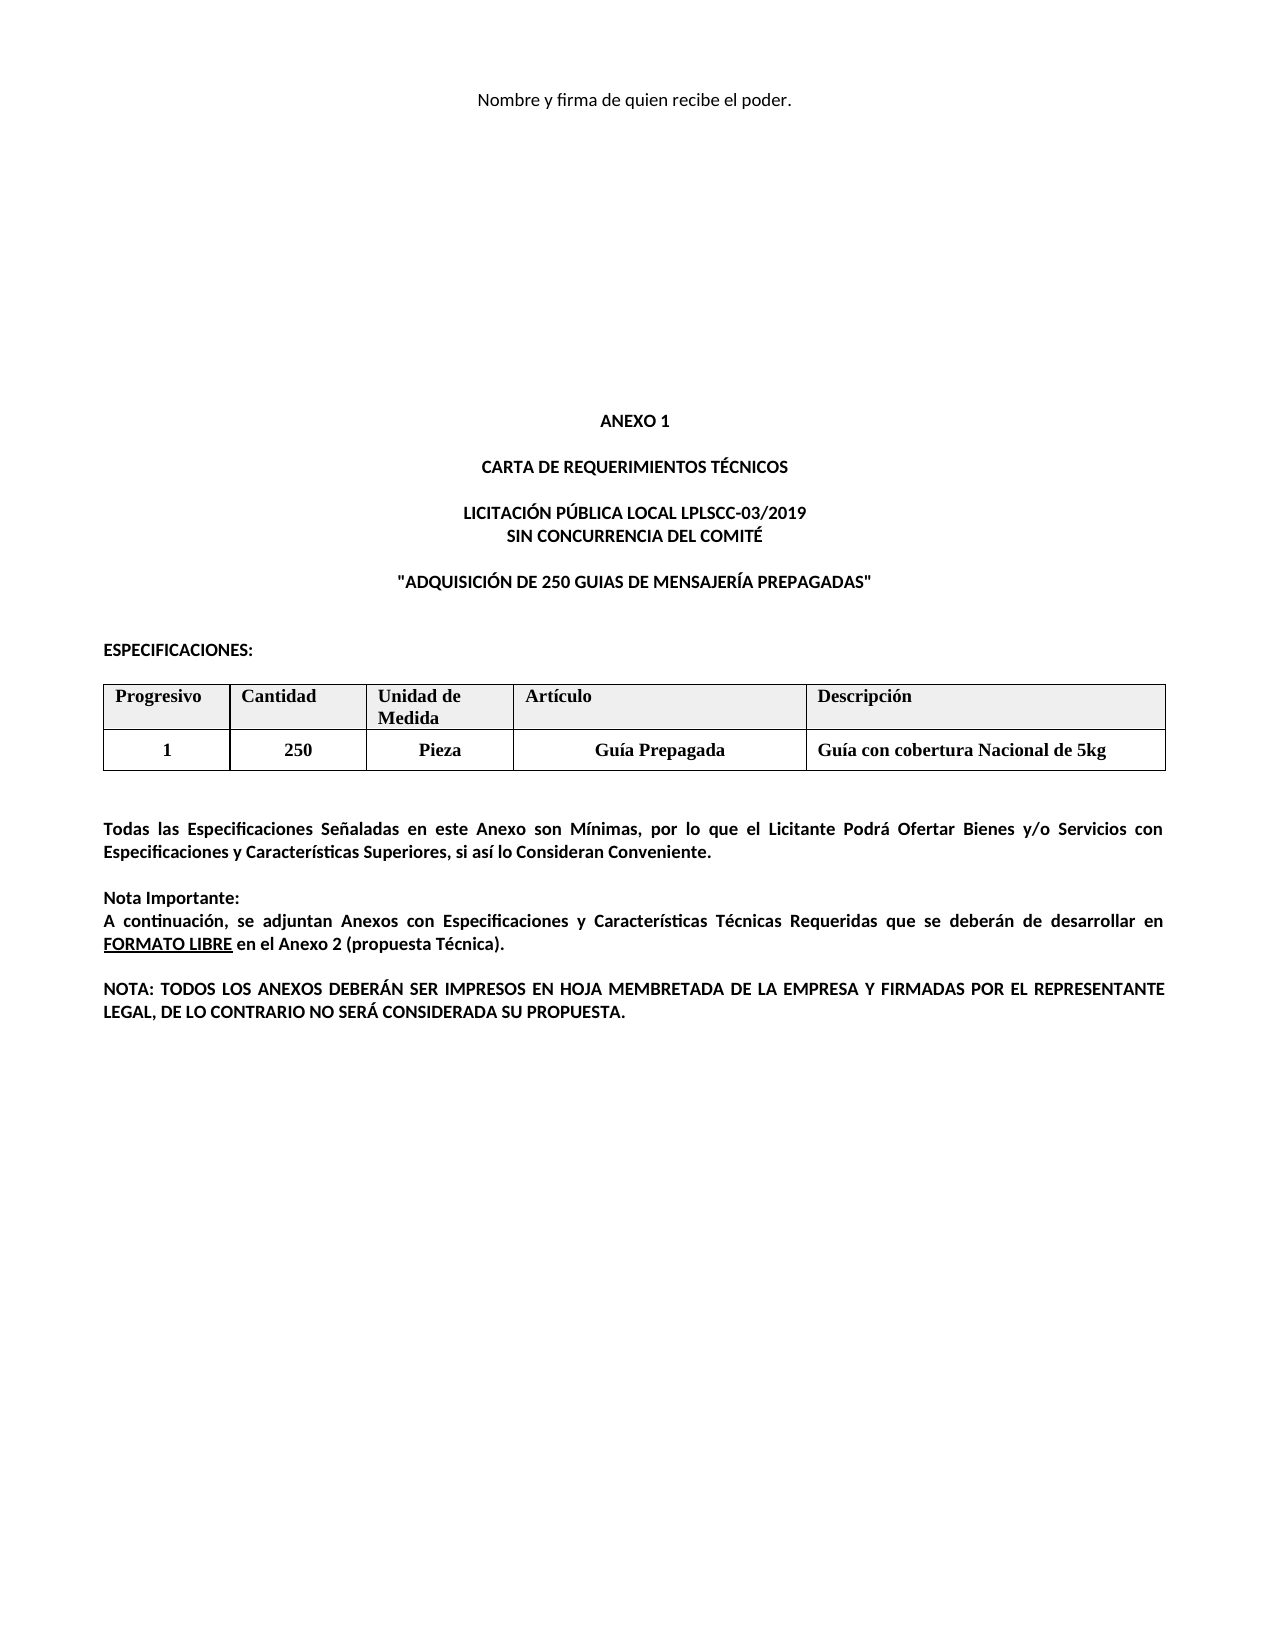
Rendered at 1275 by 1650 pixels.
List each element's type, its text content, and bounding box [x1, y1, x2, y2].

table_header Unidad de Medida [367, 685, 513, 728]
table_header Artículo [514, 685, 806, 728]
text NOTA: TODOS LOS ANEXOS DEBERÁN SER IMPRESOS EN HOJA MEMBRETADA DE LA EMPRESA Y FIRMADAS POR EL REPRESENTANTE LEGAL, DE LO CONTRARIO NO SERÁ CONSIDERADA SU PROPUESTA. [103, 977, 1166, 1023]
text Nombre y firma de quien recibe el poder. [103, 88, 1166, 111]
text SIN CONCURRENCIA DEL COMITÉ [103, 524, 1166, 547]
text CARTA DE REQUERIMIENTOS TÉCNICOS [103, 455, 1166, 478]
text Todas las Especificaciones Señaladas en este Anexo son Mínimas, por lo que el Licitante Podrá Ofertar Bienes y/o Servicios con Especificaciones y Características Superiores, si así lo Consideran Conveniente. [103, 817, 1166, 863]
table_cell 250 [231, 730, 366, 770]
table_header Progresivo [104, 685, 229, 728]
text Nota Importante: [103, 886, 1166, 909]
text A continuación, se adjuntan Anexos con Especificaciones y Características Técnicas Requeridas que se deberán de desarrollar en FORMATO LIBRE en el Anexo 2 (propuesta Técnica). [103, 909, 1166, 954]
table_cell Pieza [367, 730, 513, 770]
table_cell 1 [104, 730, 229, 770]
table_cell Guía con cobertura Nacional de 5kg [807, 730, 1165, 770]
table_header Descripción [807, 685, 1165, 728]
text LICITACIÓN PÚBLICA LOCAL LPLSCC-03/2019 [103, 501, 1166, 524]
text ANEXO 1 [103, 409, 1166, 432]
text ESPECIFICACIONES: [103, 638, 1166, 661]
table_header Cantidad [231, 685, 366, 728]
text "ADQUISICIÓN DE 250 GUIAS DE MENSAJERÍA PREPAGADAS" [103, 570, 1166, 593]
table_cell Guía Prepagada [514, 730, 806, 770]
